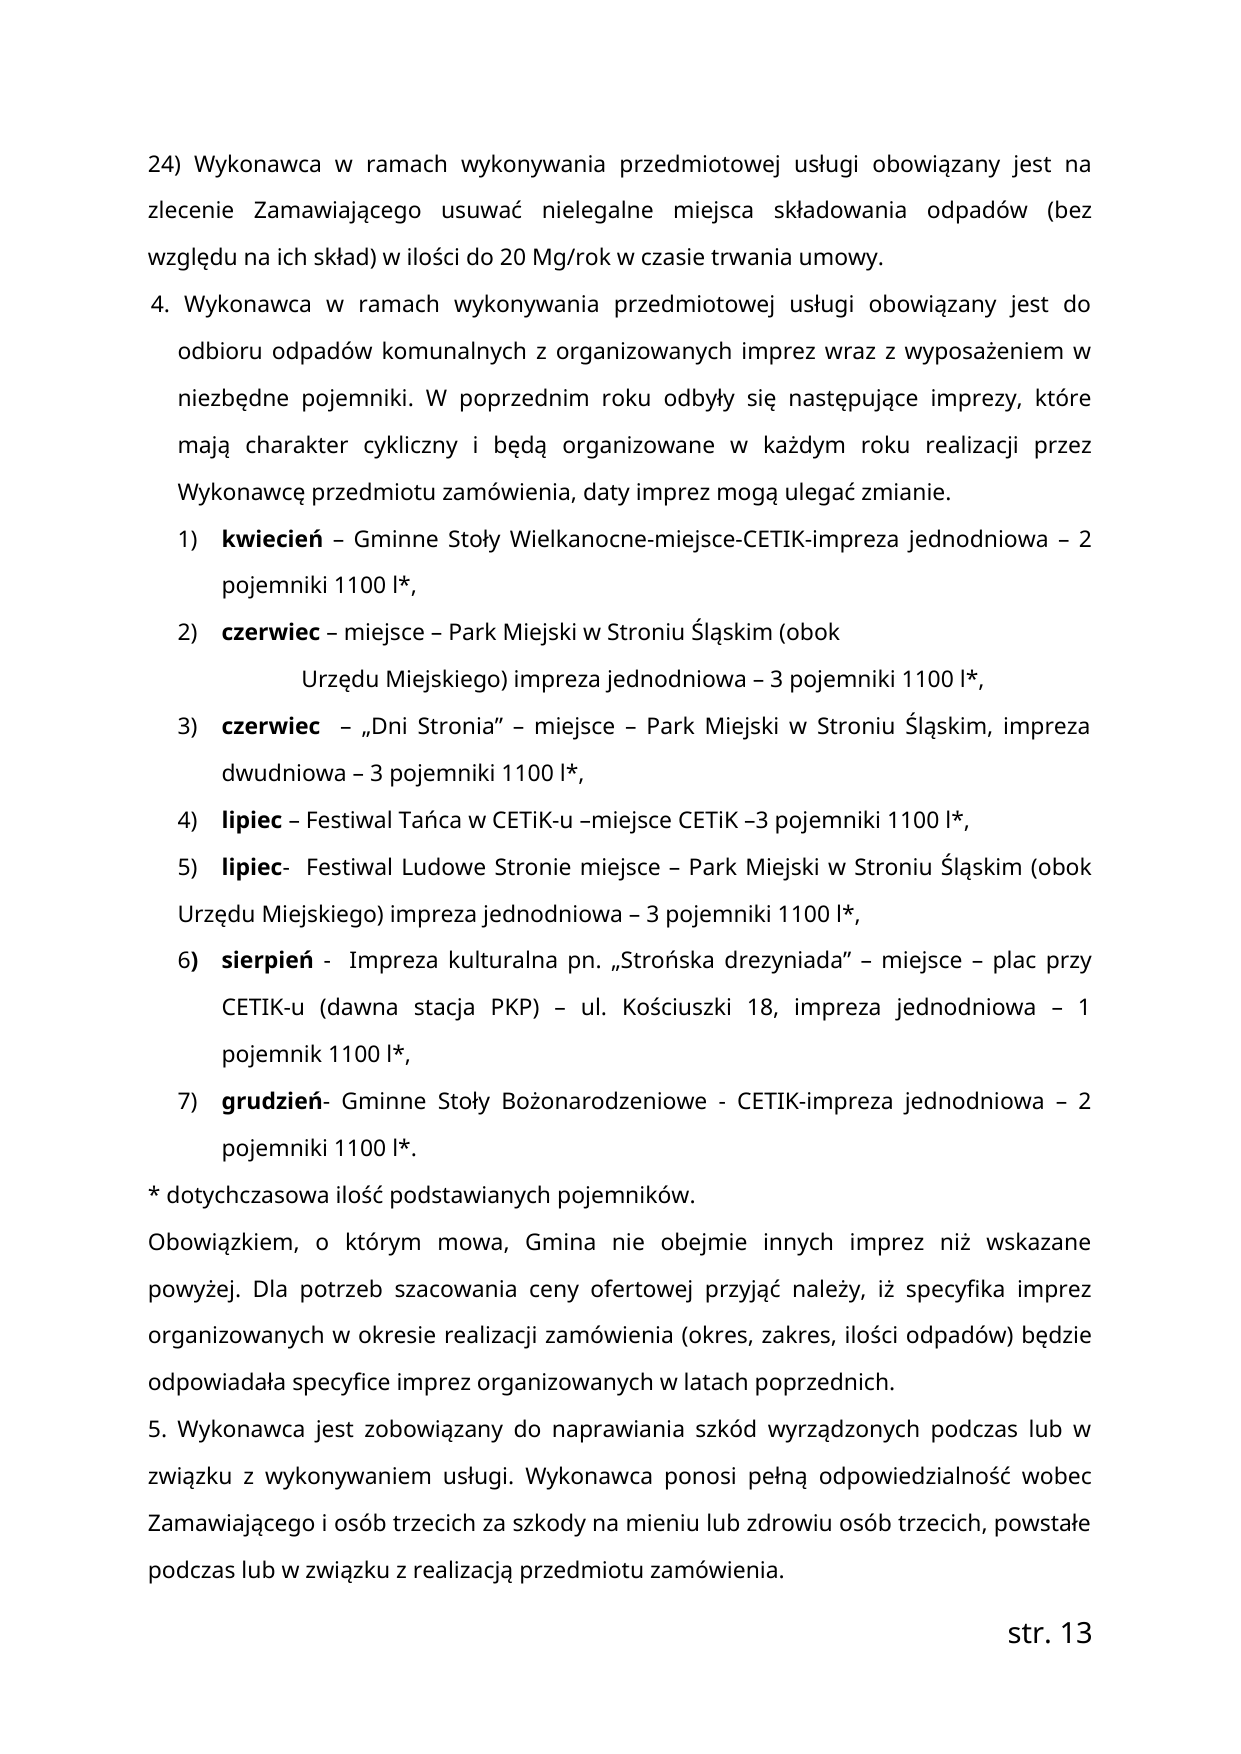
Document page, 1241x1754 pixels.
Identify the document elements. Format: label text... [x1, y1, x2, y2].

text * dotychczasowa ilość podstawianych pojemników. [148, 1179, 1093, 1210]
text 4) lipiec – Festiwal Tańca w CETiK-u –miejsce CETiK –3 pojemniki 1100 l*, [177, 804, 1093, 835]
text 1) kwiecień – Gminne Stoły Wielkanocne-miejsce-CETIK-impreza jednodniowa – 2 pojemniki 1100 l*, [177, 523, 1093, 601]
text 24) Wykonawca w ramach wykonywania przedmiotowej usługi obowiązany jest na zlecenie Zamawiającego usuwać nielegalne miejsca składowania odpadów (bez względu na ich skład) w ilości do 20 Mg/rok w czasie trwania umowy. [148, 148, 1093, 273]
text 3) czerwiec – „Dni Stronia” – miejsce – Park Miejski w Stroniu Śląskim, impreza dwudniowa – 3 pojemniki 1100 l*, [177, 710, 1093, 788]
text 2) czerwiec – miejsce – Park Miejski w Stroniu Śląskim (obok [177, 616, 1093, 648]
text 5. Wykonawca jest zobowiązany do naprawiania szkód wyrządzonych podczas lub w związku z wykonywaniem usługi. Wykonawca ponosi pełną odpowiedzialność wobec Zamawiającego i osób trzecich za szkody na mieniu lub zdrowiu osób trzecich, powstałe podczas lub w związku z realizacją przedmiotu zamówienia. [148, 1413, 1093, 1585]
text Urzędu Miejskiego) impreza jednodniowa – 3 pojemniki 1100 l*, [295, 663, 1093, 694]
text 7) grudzień- Gminne Stoły Bożonarodzeniowe - CETIK-impreza jednodniowa – 2 pojemniki 1100 l*. [177, 1085, 1093, 1163]
text 6) sierpień - Impreza kulturalna pn. „Strońska drezyniada” – miejsce – plac przy CETIK-u (dawna stacja PKP) – ul. Kościuszki 18, impreza jednodniowa – 1 pojemnik 1100 l*, [177, 944, 1093, 1069]
text 4. Wykonawca w ramach wykonywania przedmiotowej usługi obowiązany jest do odbioru odpadów komunalnych z organizowanych imprez wraz z wyposażeniem w niezbędne pojemniki. W poprzednim roku odbyły się następujące imprezy, które mają charakter cykliczny i będą organizowane w każdym roku realizacji przez Wykonawcę przedmiotu zamówienia, daty imprez mogą ulegać zmianie. [151, 288, 1093, 507]
text Obowiązkiem, o którym mowa, Gmina nie obejmie innych imprez niż wskazane powyżej. Dla potrzeb szacowania ceny ofertowej przyjąć należy, iż specyfika imprez organizowanych w okresie realizacji zamówienia (okres, zakres, ilości odpadów) będzie odpowiadała specyfice imprez organizowanych w latach poprzednich. [148, 1226, 1093, 1398]
text 5) lipiec- Festiwal Ludowe Stronie miejsce – Park Miejski w Stroniu Śląskim (obok Urzędu Miejskiego) impreza jednodniowa – 3 pojemniki 1100 l*, [177, 851, 1093, 929]
